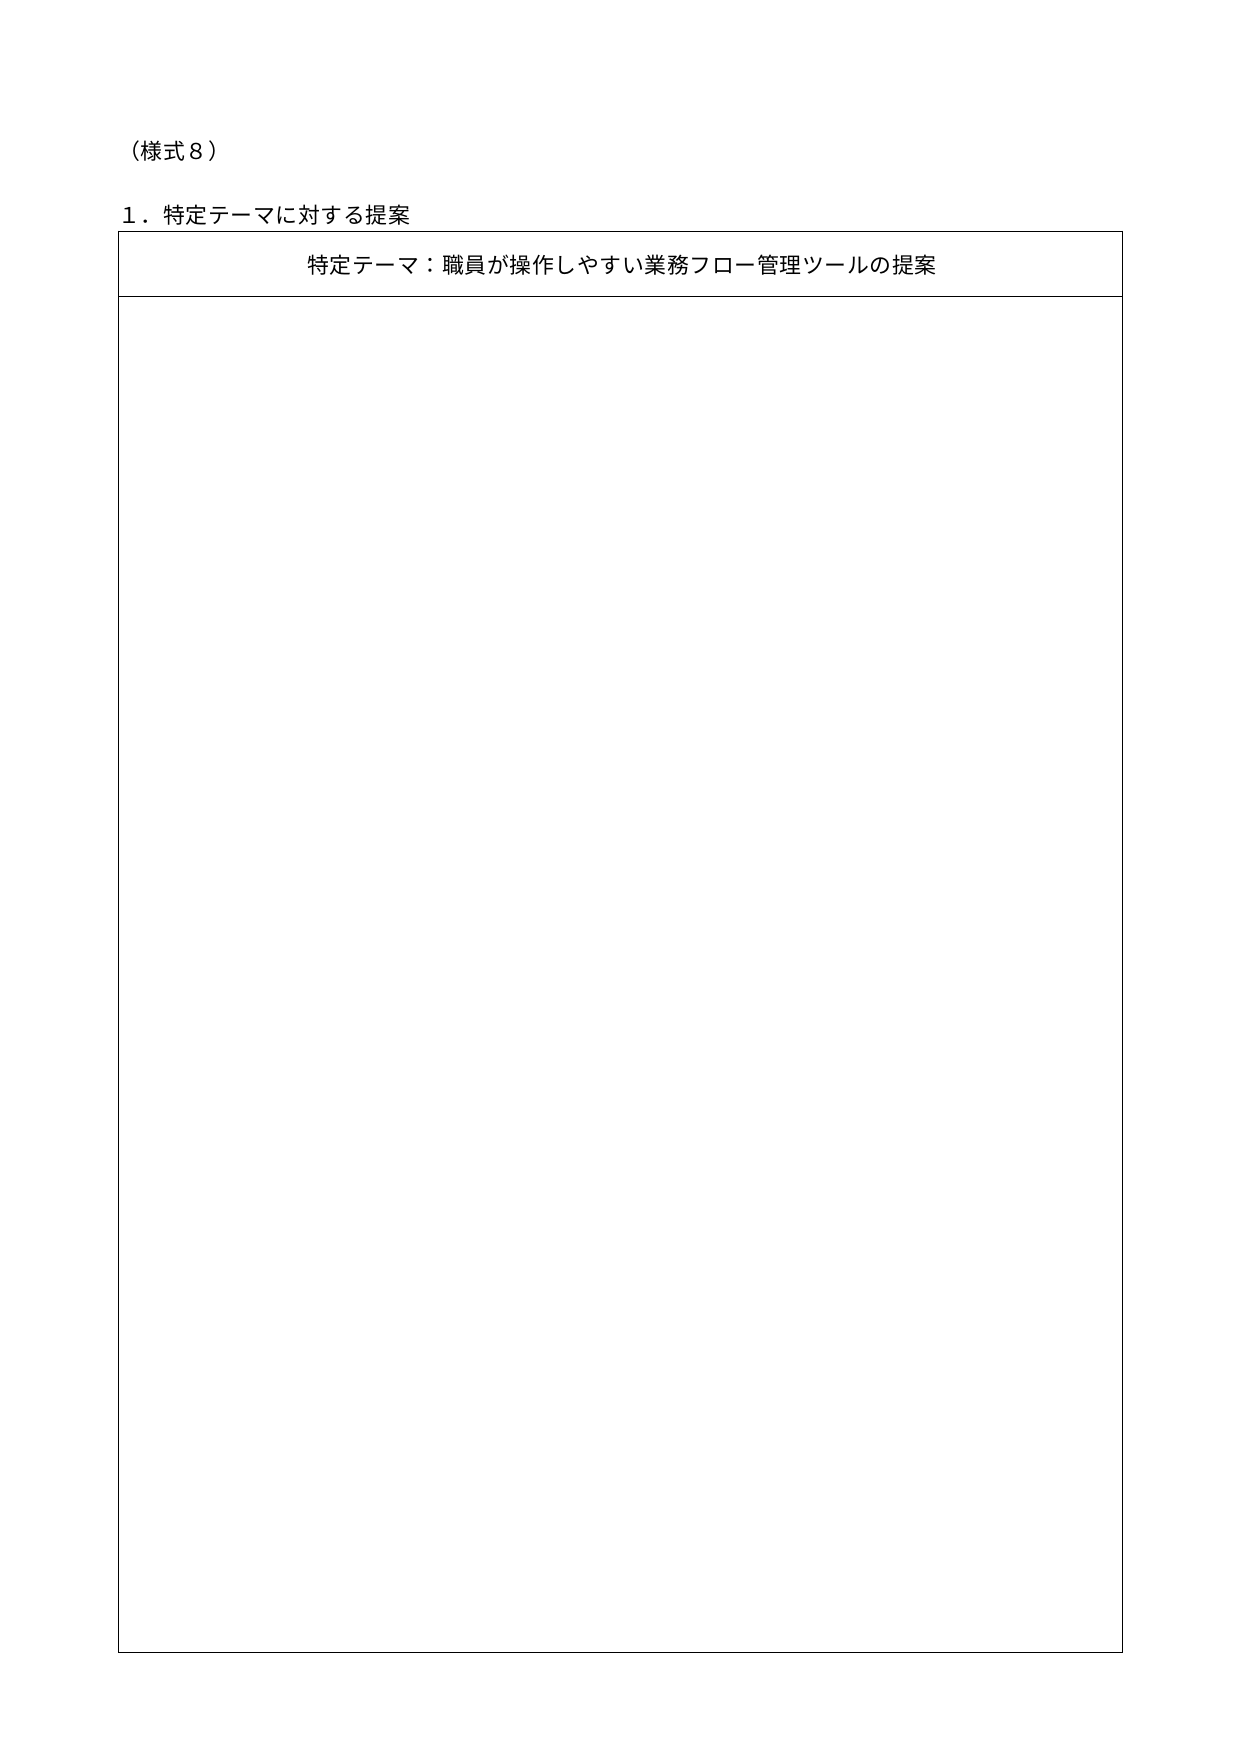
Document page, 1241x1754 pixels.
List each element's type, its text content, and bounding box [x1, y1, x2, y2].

text １．特定テーマに対する提案 [118, 198, 1125, 231]
text （様式８） [118, 134, 1125, 166]
table_cell [119, 297, 1122, 1652]
table_header 特定テーマ：職員が操作しやすい業務フロー管理ツールの提案 [119, 232, 1122, 296]
